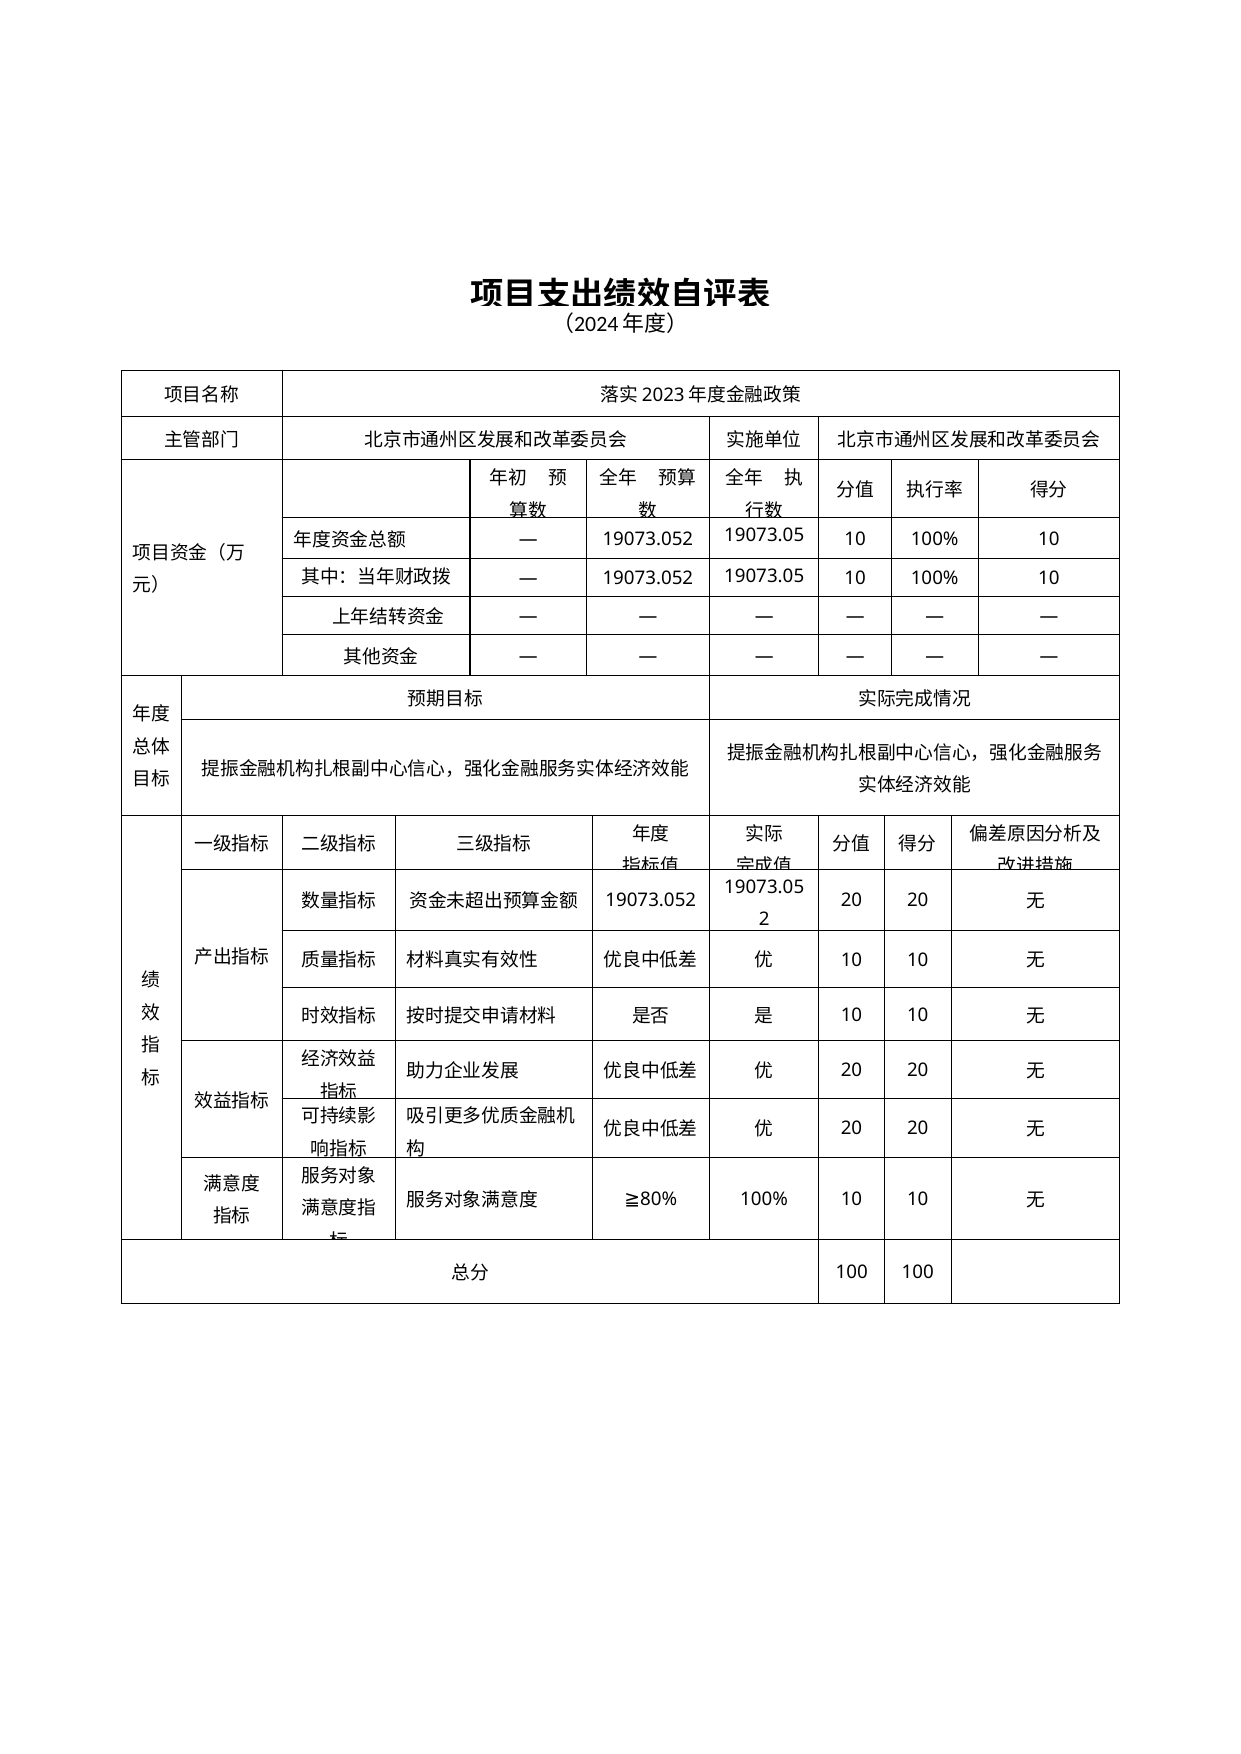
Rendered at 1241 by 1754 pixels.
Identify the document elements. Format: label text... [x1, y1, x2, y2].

table_cell 优良中低差 [593, 1099, 709, 1157]
table_cell 三级指标 [396, 816, 592, 868]
table_cell 优 [710, 931, 818, 987]
table_cell 经济效益 指标 [283, 1041, 395, 1097]
table_cell 资金未超出预算金额 [396, 870, 592, 930]
table_cell 优 [710, 1099, 818, 1157]
table_cell 吸引更多优质金融机构 [396, 1099, 592, 1157]
table_cell 一级指标 [182, 816, 282, 868]
table_cell — [892, 635, 978, 674]
table_cell 100% [892, 518, 978, 558]
table_cell 10 [819, 1158, 884, 1239]
table_cell 10 [885, 931, 951, 987]
table_cell 执行率 [892, 460, 978, 517]
table_cell — [979, 597, 1119, 634]
table_cell 10 [885, 1158, 951, 1239]
table_cell 10 [819, 988, 884, 1040]
table_cell 总分 [122, 1240, 818, 1302]
table_cell 100 [885, 1240, 951, 1302]
table_cell ≧80% [593, 1158, 709, 1239]
table_cell 是否 [593, 988, 709, 1040]
table_cell 10 [819, 931, 884, 987]
table_cell 数量指标 [283, 870, 395, 930]
table_cell 实际完成情况 [710, 676, 1119, 719]
table_cell 项目名称 [122, 371, 282, 416]
table_cell — [471, 597, 586, 634]
table_cell 上年结转资金 [283, 597, 469, 634]
table_cell 质量指标 [283, 931, 395, 987]
table_cell 助力企业发展 [396, 1041, 592, 1097]
table_cell 提振金融机构扎根副中心信心，强化金融服务实体经济效能 [182, 720, 709, 815]
table_cell 无 [952, 870, 1119, 930]
table_cell 效益指标 [182, 1041, 282, 1157]
table_cell — [819, 597, 891, 634]
table_cell 其他资金 [283, 635, 469, 674]
table_cell [283, 460, 469, 517]
table_cell 其中：当年财政拨款 [283, 559, 469, 596]
table_cell 主管部门 [122, 417, 282, 459]
table_cell 优良中低差 [593, 931, 709, 987]
table_cell 10 [819, 559, 891, 596]
table_cell — [979, 635, 1119, 674]
table_cell 年度总体目标 [122, 676, 181, 815]
table_cell [952, 1240, 1119, 1302]
table_cell 无 [952, 1158, 1119, 1239]
table_cell 按时提交申请材料 [396, 988, 592, 1040]
table_cell 20 [885, 1041, 951, 1097]
table_cell 20 [885, 1099, 951, 1157]
table_cell 19073.052 [710, 559, 818, 596]
table_cell 项目资金（万元） [122, 460, 282, 674]
table_cell 是 [710, 988, 818, 1040]
table_cell 19073.052 [593, 870, 709, 930]
table_cell 时效指标 [283, 988, 395, 1040]
table_cell 20 [819, 1099, 884, 1157]
table_cell 二级指标 [283, 816, 395, 868]
table_cell 无 [952, 988, 1119, 1040]
table_cell 20 [885, 870, 951, 930]
table_cell 北京市通州区发展和改革委员会 [819, 417, 1119, 459]
table_cell 偏差原因分析及改进措施 [952, 816, 1119, 868]
table_cell 绩 效 指 标 [122, 816, 181, 1239]
table_cell 全年 预算数 [587, 460, 709, 517]
table_cell 提振金融机构扎根副中心信心，强化金融服务实体经济效能 [710, 720, 1119, 815]
table_cell 服务对象满意度 [396, 1158, 592, 1239]
table_cell 分值 [819, 816, 884, 868]
table_cell — [819, 635, 891, 674]
table_cell 分值 [819, 460, 891, 517]
table_cell 10 [885, 988, 951, 1040]
table_cell — [471, 559, 586, 596]
table_cell 无 [952, 931, 1119, 987]
table_cell 10 [819, 518, 891, 558]
table_cell 无 [952, 1041, 1119, 1097]
table_cell 100 [819, 1240, 884, 1302]
table_cell — [587, 597, 709, 634]
table_cell 产出指标 [182, 870, 282, 1040]
table_cell 无 [952, 1099, 1119, 1157]
table_cell 100% [892, 559, 978, 596]
table_cell 全年 执行数 [710, 460, 818, 517]
table_cell 19073.052 [587, 518, 709, 558]
table_cell 实施单位 [710, 417, 818, 459]
table_cell 100% [710, 1158, 818, 1239]
table_cell 19073.052 [710, 518, 818, 558]
table_cell 实际 完成值 [710, 816, 818, 868]
table_cell 20 [819, 870, 884, 930]
table_cell 预期目标 [182, 676, 709, 719]
table_cell 可持续影响指标 [283, 1099, 395, 1157]
table_cell 得分 [979, 460, 1119, 517]
table_cell — [471, 518, 586, 558]
table_cell — [471, 635, 586, 674]
table_header 项目支出绩效自评表 [121, 260, 1119, 305]
table_cell 年度 指标值 [593, 816, 709, 868]
table_cell 材料真实有效性 [396, 931, 592, 987]
table_cell 落实2023年度金融政策 [283, 371, 1119, 416]
table_cell 优 [710, 1041, 818, 1097]
table_cell — [710, 635, 818, 674]
table_cell 19073.052 [587, 559, 709, 596]
table_cell 服务对象满意度指标 [283, 1158, 395, 1239]
table_cell 得分 [885, 816, 951, 868]
table_cell 年度资金总额 [283, 518, 469, 558]
table_cell — [587, 635, 709, 674]
table_cell 20 [819, 1041, 884, 1097]
table_cell 10 [979, 559, 1119, 596]
table_cell — [892, 597, 978, 634]
table_cell 年初 预算数 [471, 460, 586, 517]
table_cell 满意度 指标 [182, 1158, 282, 1239]
table_cell （2024年度） [121, 305, 1119, 370]
table_cell 10 [979, 518, 1119, 558]
table_cell 北京市通州区发展和改革委员会 [283, 417, 709, 459]
table_cell 19073.052 [710, 870, 818, 930]
table_cell 优良中低差 [593, 1041, 709, 1097]
table_cell — [710, 597, 818, 634]
